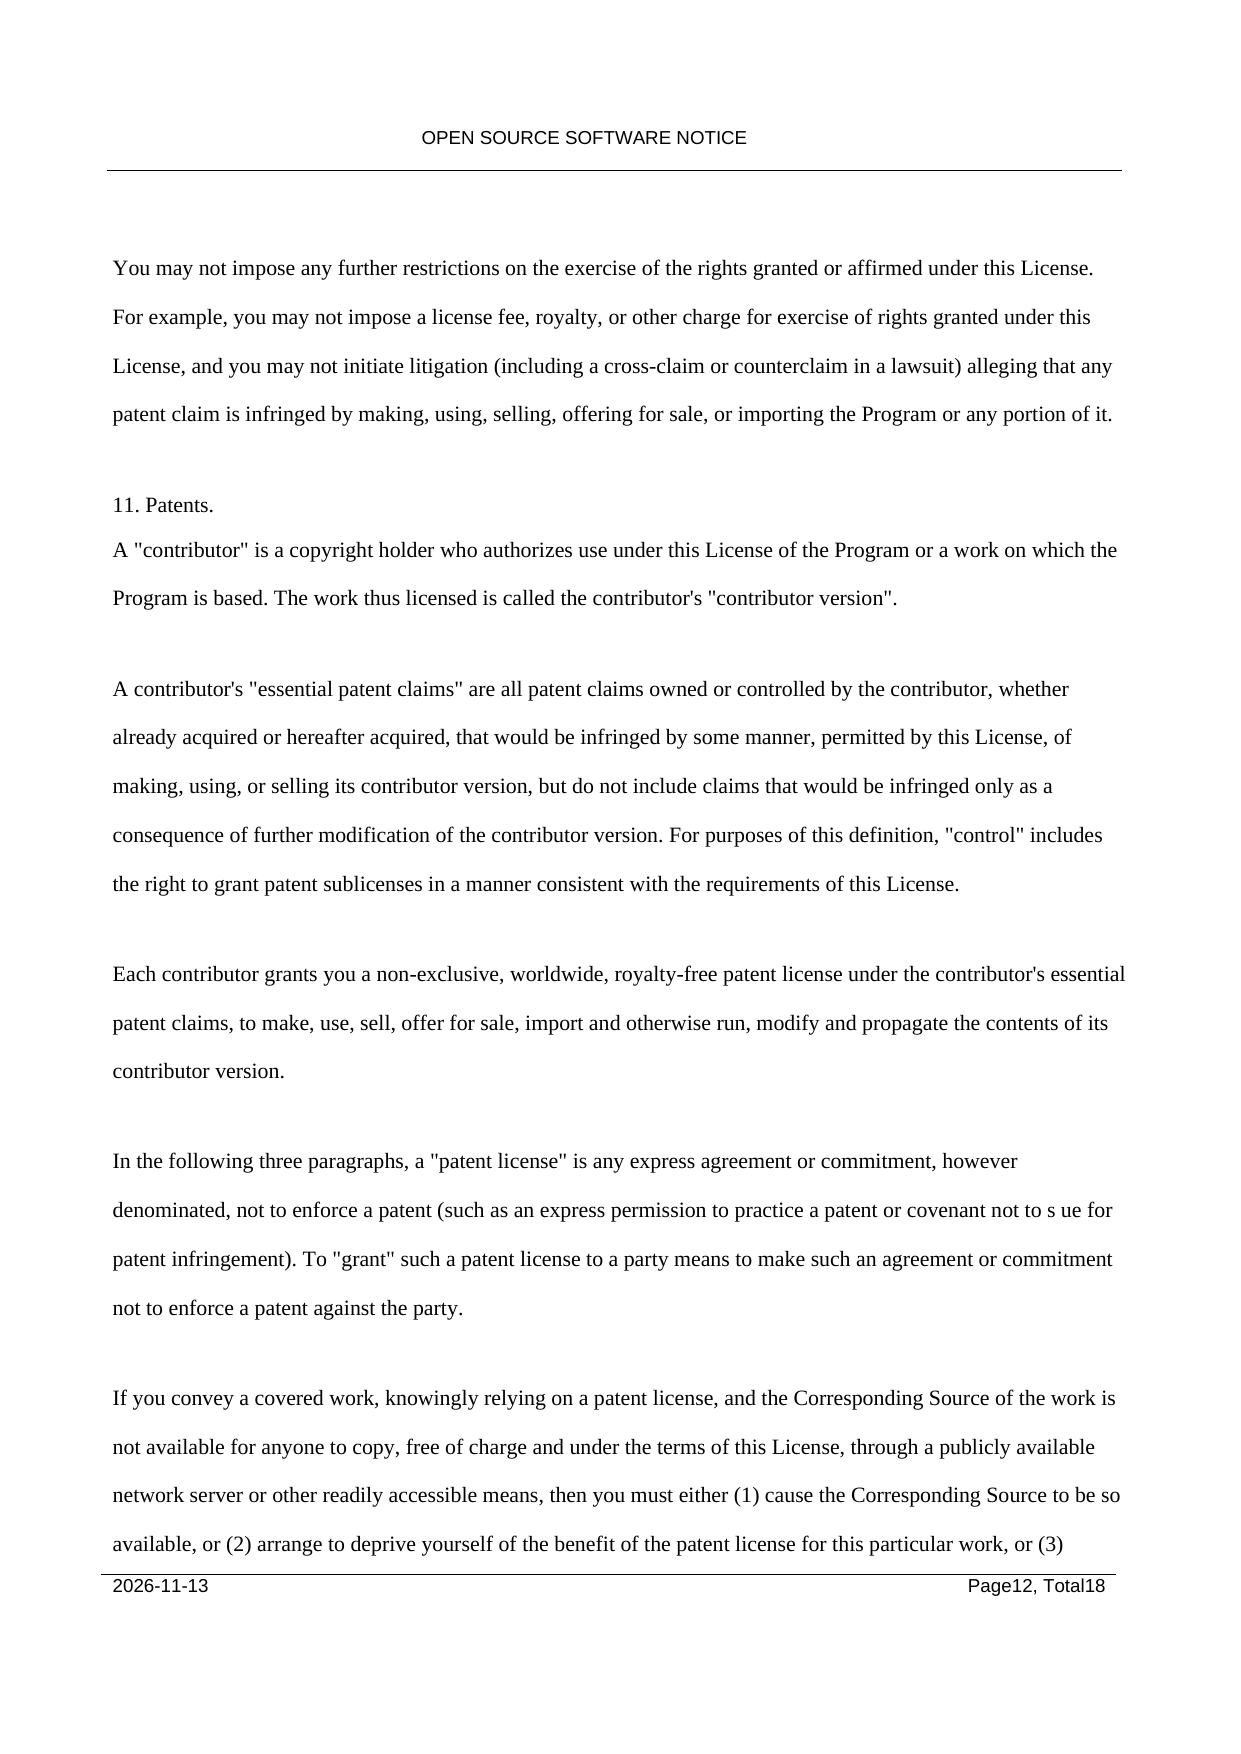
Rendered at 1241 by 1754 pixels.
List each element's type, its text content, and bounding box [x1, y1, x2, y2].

text A "contributor" is a copyright holder who authorizes use under this License of the Program or a work on which the Program is based. The work thus licensed is called the contributor's "contributor version". [112, 533, 1128, 614]
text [112, 1381, 1128, 1560]
text In the following three paragraphs, a "patent license" is any express agreement or commitment, however denominated, not to enforce a patent (such as an express permission to practice a patent or covenant not to s ue for patent infringement). To "grant" such a patent license to a party means to make such an agreement or commitment not to enforce a patent against the party. [112, 1145, 1128, 1324]
text A contributor's "essential patent claims" are all patent claims owned or controlled by the contributor, whether already acquired or hereafter acquired, that would be infringed by some manner, permitted by this License, of making, using, or selling its contributor version, but do not include claims that would be infringed only as a consequence of further modification of the contributor version. For purposes of this definition, "control" includes the right to grant patent sublicenses in a manner consistent with the requirements of this License. [112, 672, 1128, 899]
text Each contributor grants you a non-exclusive, worldwide, royalty-free patent license under the contributor's essential patent claims, to make, use, sell, offer for sale, import and otherwise run, modify and propagate the contents of its contributor version. [112, 957, 1128, 1087]
text 11. Patents. [112, 488, 1128, 520]
text You may not impose any further restrictions on the exercise of the rights granted or affirmed under this License. For example, you may not impose a license fee, royalty, or other charge for exercise of rights granted under this License, and you may not initiate litigation (including a cross-claim or counterclaim in a lawsuit) alleging that any patent claim is infringed by making, using, selling, offering for sale, or importing the Program or any portion of it. [112, 251, 1128, 430]
